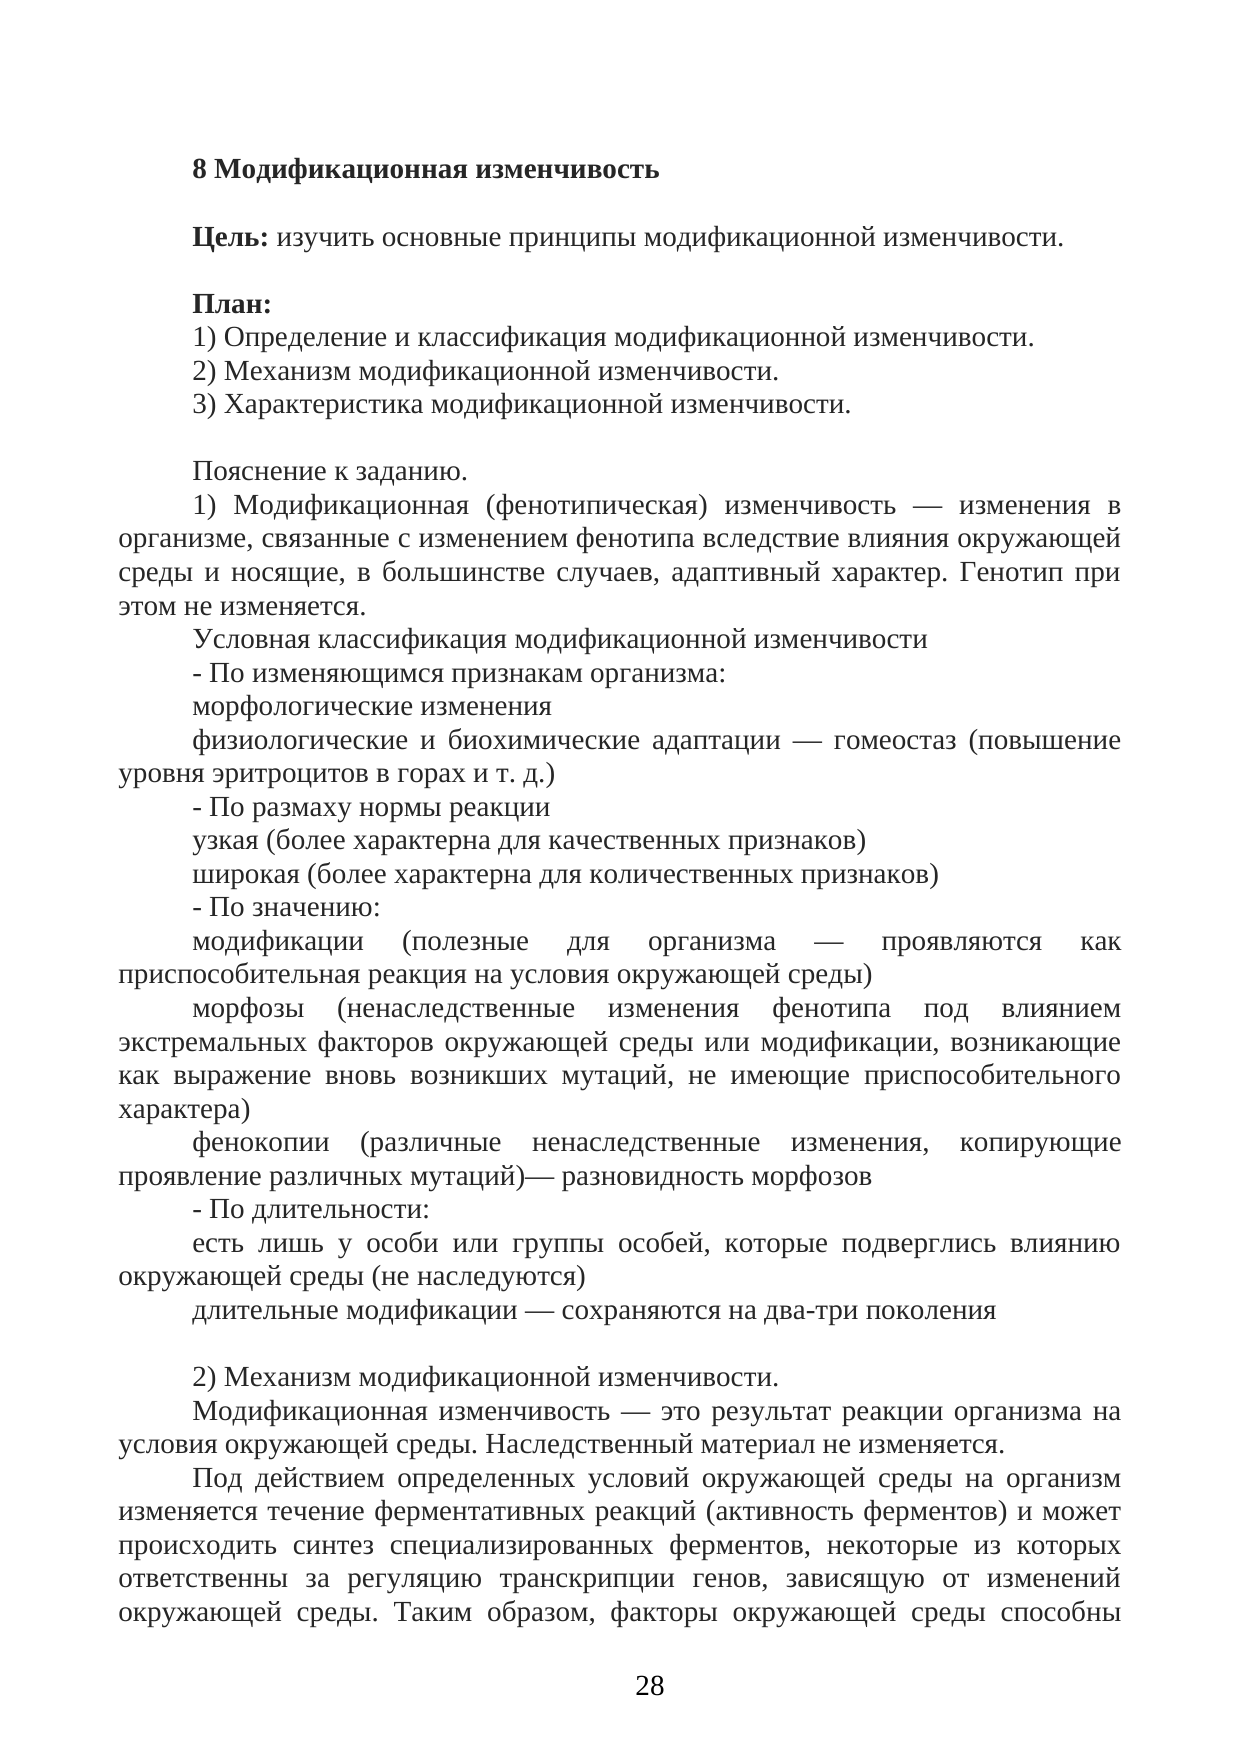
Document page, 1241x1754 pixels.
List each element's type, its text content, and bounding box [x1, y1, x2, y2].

text - По длительности: [118, 1191, 1122, 1225]
text физиологические и биохимические адаптации — гомеостаз (повышение уровня эритроцитов в горах и т. д.) [118, 722, 1122, 789]
text фенокопии (различные ненаследственные изменения, копирующие проявление различных мутаций)— разновидность морфозов [118, 1124, 1122, 1191]
text 1) Модификационная (фенотипическая) изменчивость — изменения в организме, связанные с изменением фенотипа вследствие влияния окружающей среды и носящие, в большинстве случаев, адаптивный характер. Генотип при этом не изменяется. [118, 487, 1122, 621]
text 2) Механизм модификационной изменчивости. [118, 1359, 1122, 1393]
text модификации (полезные для организма — проявляются как приспособительная реакция на условия окружающей среды) [118, 923, 1122, 990]
text - По размаху нормы реакции [118, 789, 1122, 822]
text 2) Механизм модификационной изменчивости. [118, 353, 1122, 386]
text Пояснение к заданию. [118, 453, 1122, 487]
text морфологические изменения [118, 688, 1122, 722]
text длительные модификации — сохраняются на два-три поколения [118, 1292, 1122, 1326]
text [118, 1460, 1122, 1627]
text узкая (более характерна для качественных признаков) [118, 822, 1122, 856]
text Условная классификация модификационной изменчивости [118, 621, 1122, 655]
text есть лишь у особи или группы особей, которые подверглись влиянию окружающей среды (не наследуются) [118, 1225, 1122, 1292]
text План: [118, 286, 1122, 319]
text Цель: изучить основные принципы модификационной изменчивости. [118, 219, 1122, 252]
text 3) Характеристика модификационной изменчивости. [118, 386, 1122, 420]
text Модификационная изменчивость — это результат реакции организма на условия окружающей среды. Наследственный материал не изменяется. [118, 1393, 1122, 1460]
subtitle 8 Модификационная изменчивость [118, 152, 1122, 185]
text широкая (более характерна для количественных признаков) [118, 856, 1122, 889]
text 1) Определение и классификация модификационной изменчивости. [118, 319, 1122, 353]
text - По изменяющимся признакам организма: [118, 655, 1122, 688]
text - По значению: [118, 889, 1122, 923]
text морфозы (ненаследственные изменения фенотипа под влиянием экстремальных факторов окружающей среды или модификации, возникающие как выражение вновь возникших мутаций, не имеющие приспособительного характера) [118, 990, 1122, 1124]
